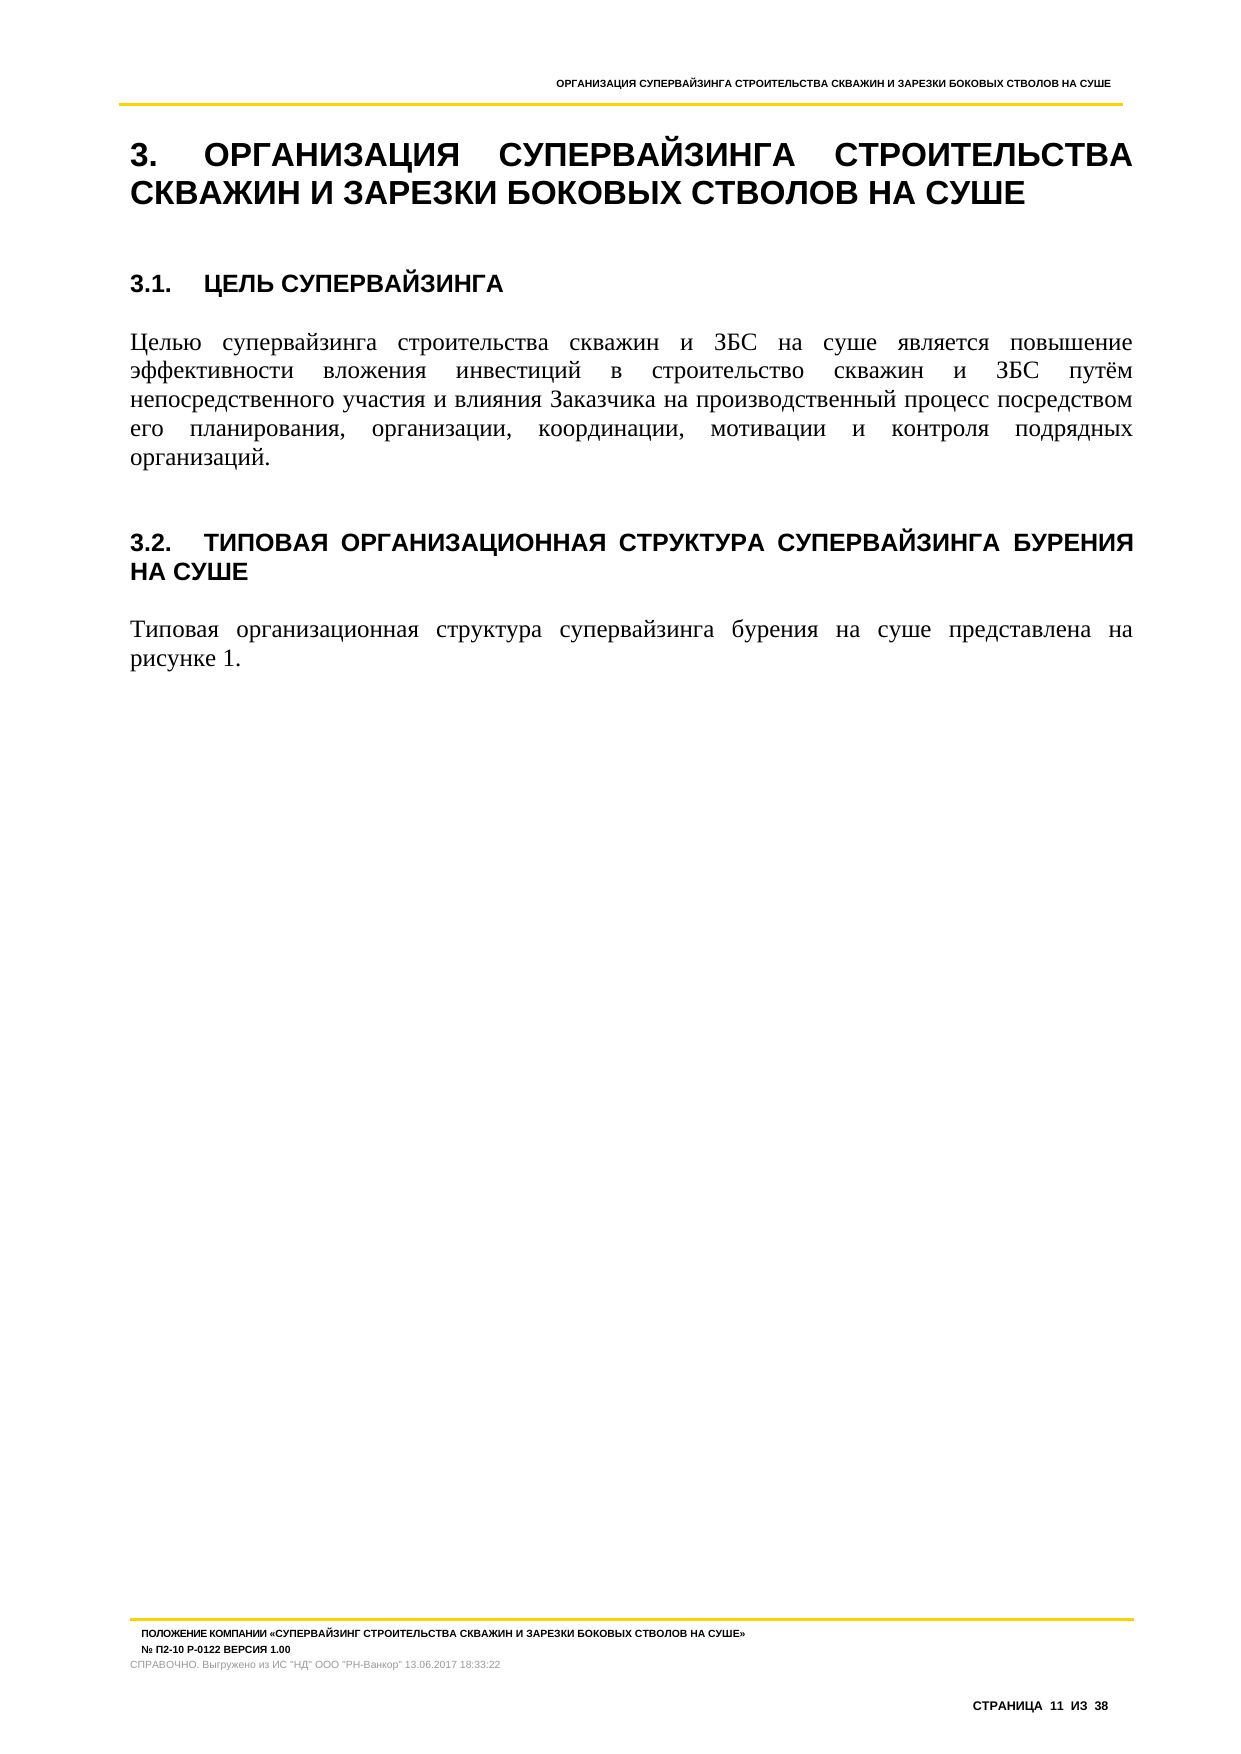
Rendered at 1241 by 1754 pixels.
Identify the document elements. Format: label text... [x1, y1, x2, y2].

text Типовая организационная структура супервайзинга бурения на суше представлена на рисунке 1. [130, 614, 1134, 672]
text Целью супервайзинга строительства скважин и ЗБС на суше является повышение эффективности вложения инвестиций в строительство скважин и ЗБС путём непосредственного участия и влияния Заказчика на производственный процесс посредством его планирования, организации, координации, мотивации и контроля подрядных организаций. [130, 327, 1134, 471]
text ОРГАНИЗАЦИЯ СУПЕРВАЙЗИНГА СТРОИТЕЛЬСТВА СКВАЖИН И ЗАРЕЗКИ БОКОВЫХ СТВОЛОВ НА СУШЕ [130, 135, 1134, 212]
list ТИПОВАЯ ОРГАНИЗАЦИОННАЯ СТРУКТУРА СУПЕРВАЙЗИНГА БУРЕНИЯ НА СУШЕ [130, 528, 1134, 586]
list ЦЕЛЬ СУПЕРВАЙЗИНГА [130, 269, 1134, 298]
